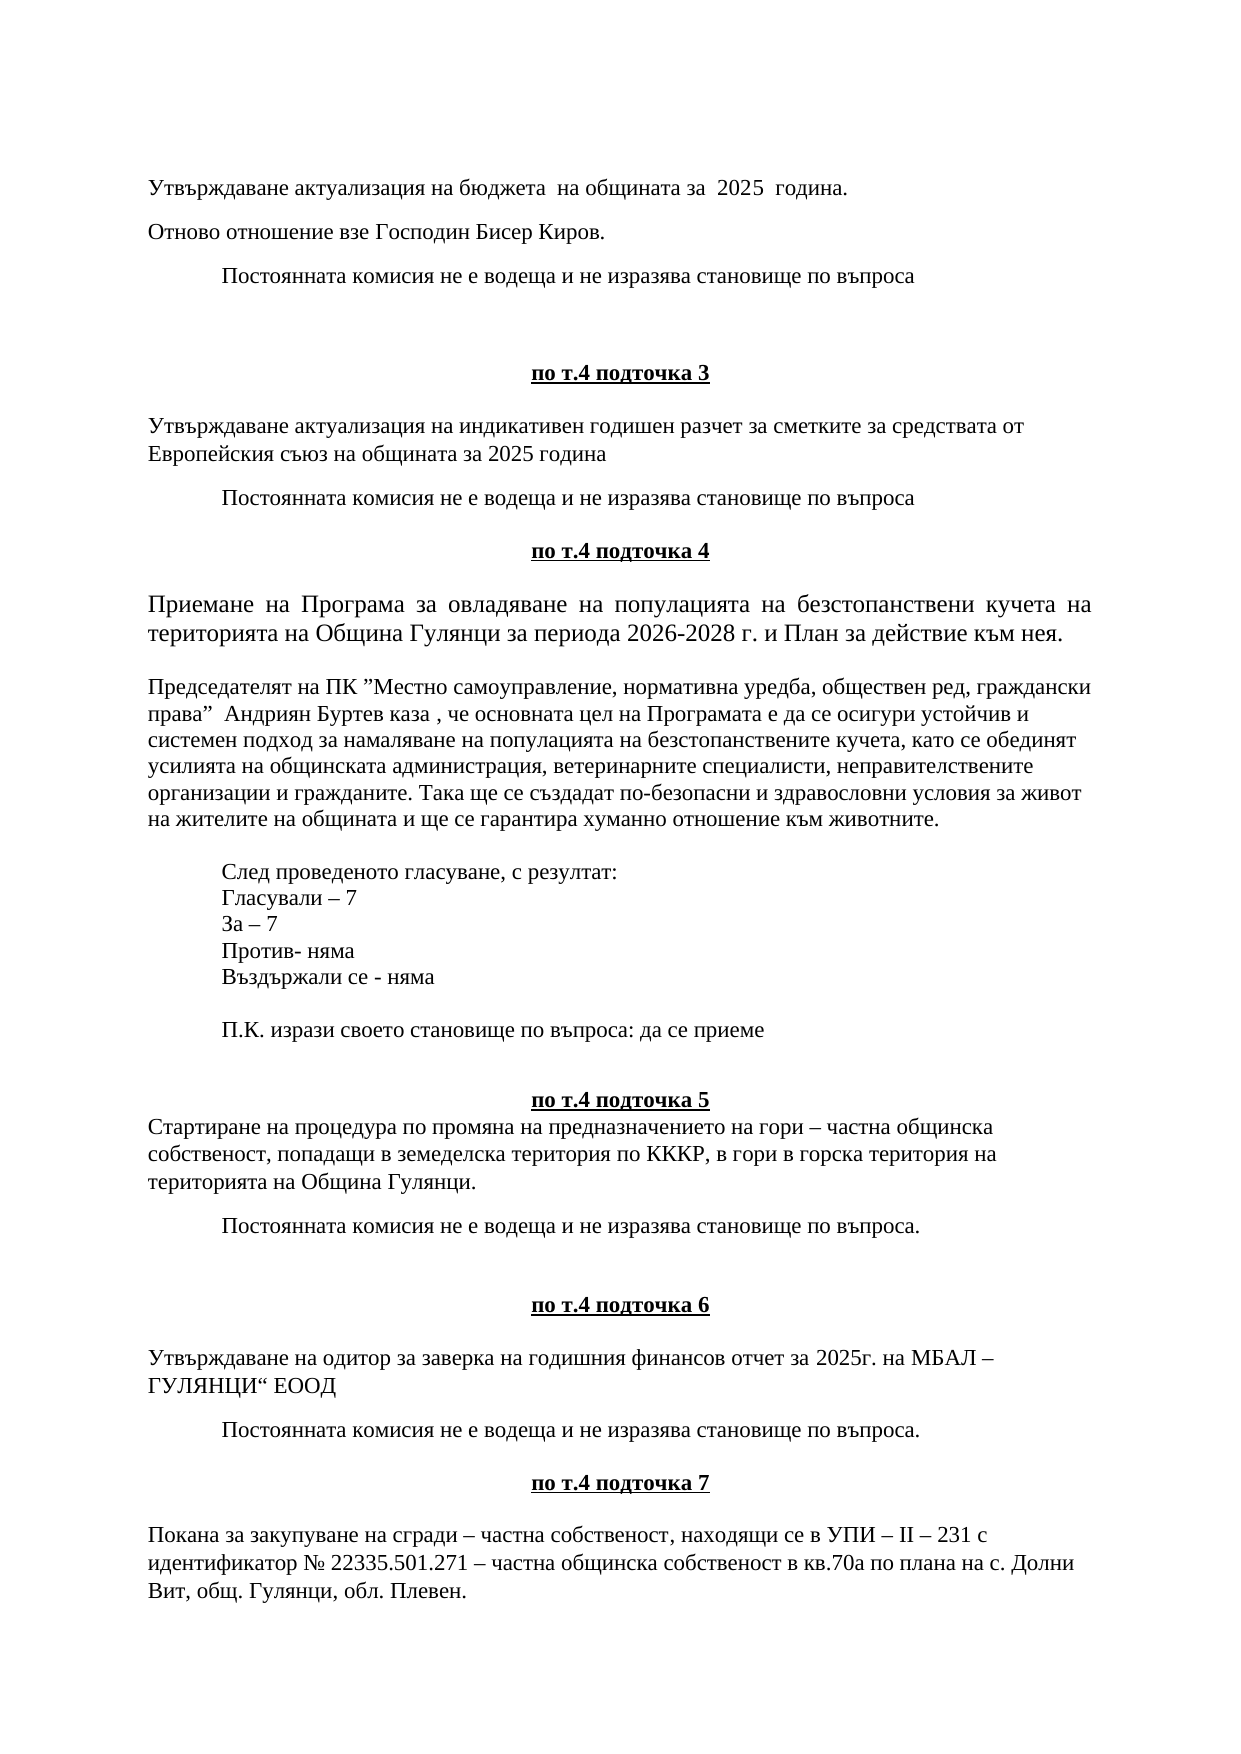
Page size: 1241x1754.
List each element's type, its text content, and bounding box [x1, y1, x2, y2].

text П.К. изрази своето становище по въпроса: да се приеме [148, 1016, 1093, 1042]
text Председателят на ПК ”Местно самоуправление, нормативна уредба, обществен ред, граждански права” Андриян Буртев каза , че основната цел на Програмата е да се осигури устойчив и системен подход за намаляване на популацията на безстопанствените кучета, като се обединят усилията на общинската администрация, ветеринарните специалисти, неправителствените организации и гражданите. Така ще се създадат по-безопасни и здравословни условия за живот на жителите на общината и ще се гарантира хуманно отношение към животните. [148, 673, 1093, 831]
text по т.4 подточка 4 [148, 537, 1093, 563]
text След проведеното гласуване, с резултат: [148, 858, 1093, 884]
text Постоянната комисия не е водеща и не изразява становище по въпроса. [148, 1212, 1093, 1239]
text по т.4 подточка 3 [148, 359, 1093, 386]
text Стартиране на процедура по промяна на предназначението на гори – частна общинска собственост, попадащи в земеделска територия по КККР, в гори в горска територия на територията на Община Гулянци. [148, 1113, 1093, 1194]
text Гласували – 7 [148, 884, 1093, 911]
text Утвърждаване актуализация на бюджета на общината за 2025 година. [148, 174, 1093, 200]
text Утвърждаване актуализация на индикативен годишен разчет за сметките за средствата от Европейския съюз на общината за 2025 година [148, 412, 1093, 466]
text Постоянната комисия не е водеща и не изразява становище по въпроса. [148, 1416, 1093, 1442]
text Приемане на Програма за овладяване на популацията на безстопанствени кучета на територията на Община Гулянци за периода 2026-2028 г. и План за действие към нея. [148, 589, 1093, 647]
text по т.4 подточка 7 [148, 1469, 1093, 1495]
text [148, 262, 1093, 289]
text по т.4 подточка 5 [148, 1087, 1093, 1113]
text За – 7 [148, 911, 1093, 937]
text Постоянната комисия не е водеща и не изразява становище по въпроса [148, 484, 1093, 510]
text Покана за закупуване на сгради – частна собственост, находящи се в УПИ – II – 231 с идентификатор № 22335.501.271 – частна общинска собственост в кв.70а по плана на с. Долни Вит, общ. Гулянци, обл. Плевен. [148, 1521, 1093, 1603]
text по т.4 подточка 6 [148, 1291, 1093, 1318]
text Против- няма [148, 937, 1093, 963]
text Въздържали се - няма [148, 963, 1093, 989]
text Утвърждаване на одитор за заверка на годишния финансов отчет за 2025г. на МБАЛ – ГУЛЯНЦИ“ ЕООД [148, 1344, 1093, 1398]
text Отново отношение взе Господин Бисер Киров. [148, 218, 1093, 244]
